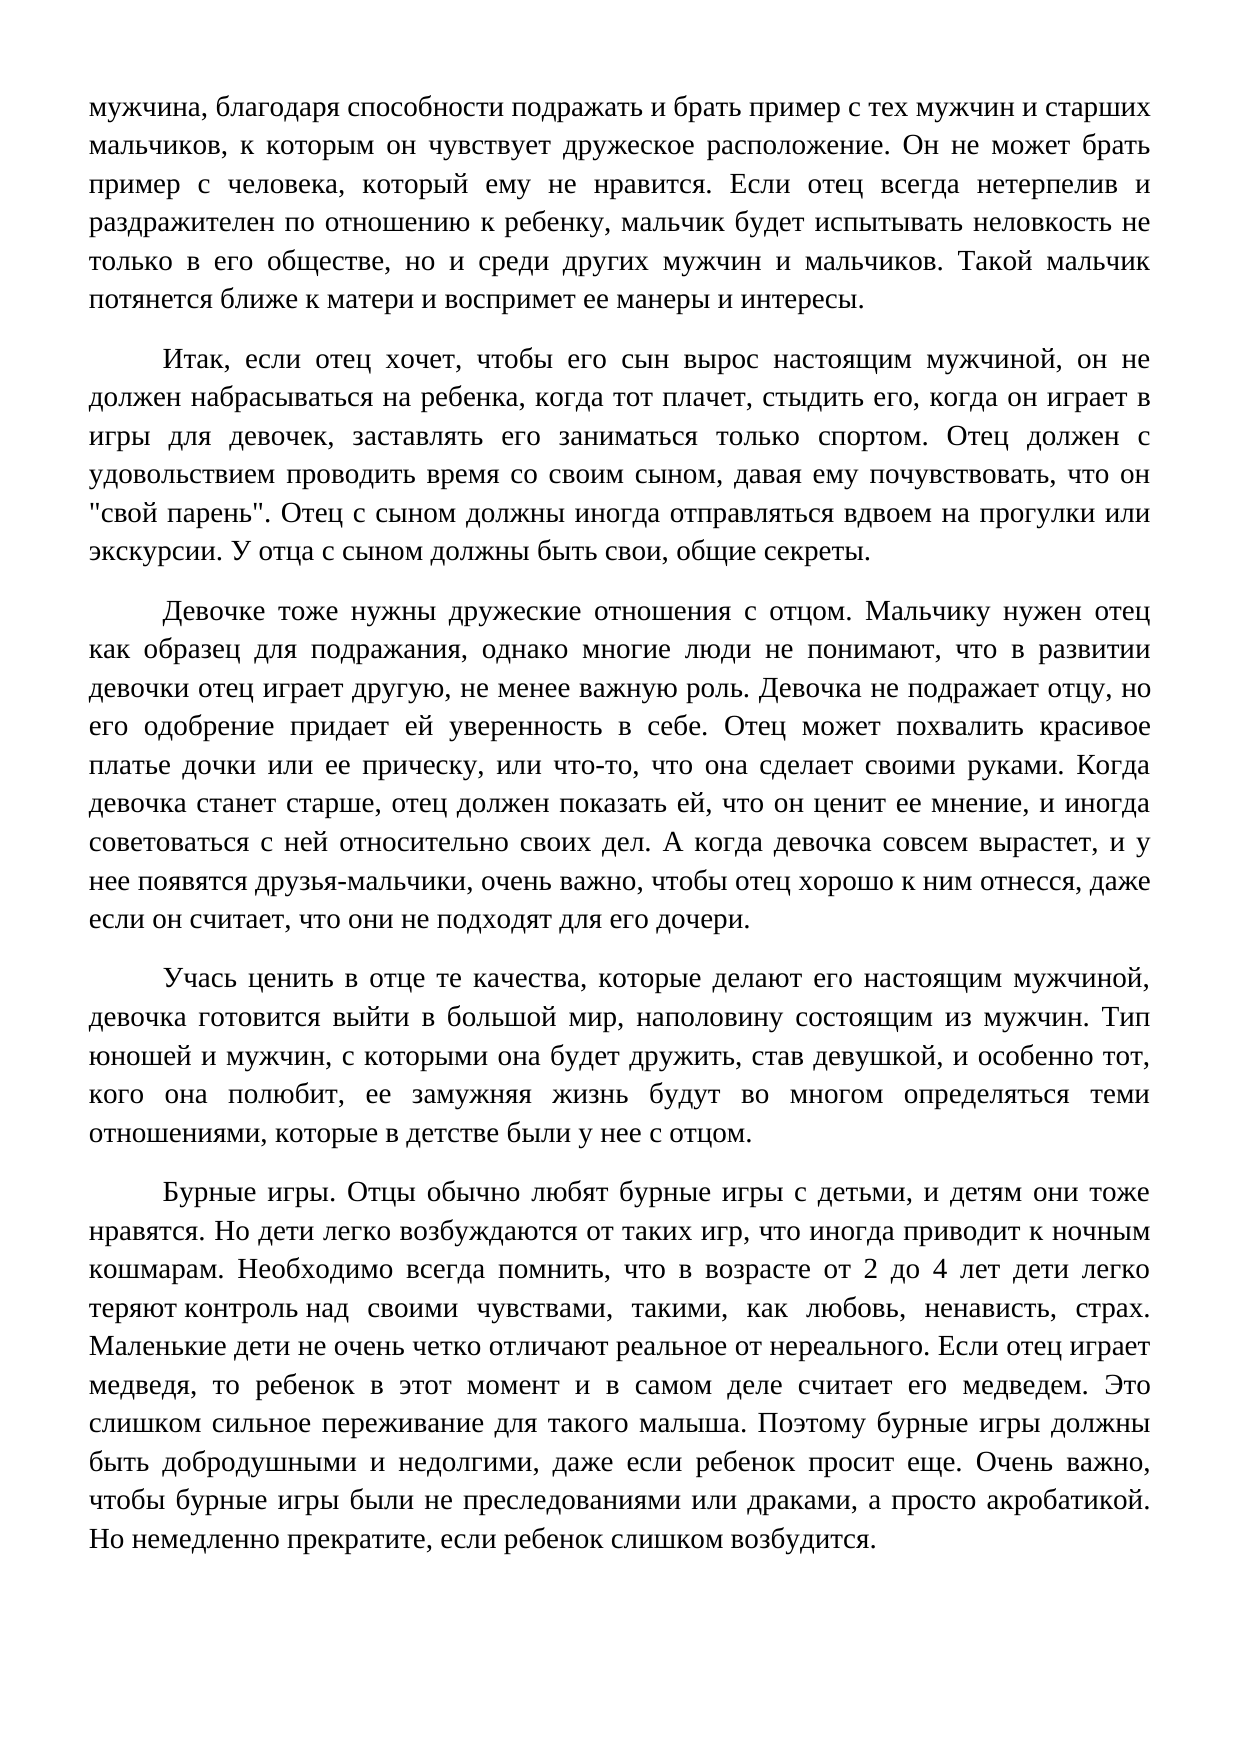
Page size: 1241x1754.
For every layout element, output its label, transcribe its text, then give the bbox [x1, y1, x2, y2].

text Итак, если отец хочет, чтобы его сын вырос настоящим мужчиной, он не должен набрасываться на ребенка, когда тот плачет, стыдить его, когда он играет в игры для девочек, заставлять его заниматься только спортом. Отец должен с удовольствием проводить время со своим сыном, давая ему почувствовать, что он "свой парень". Отец с сыном должны иногда отправляться вдвоем на прогулки или экскурсии. У отца с сыном должны быть свои, общие секреты. [89, 341, 1152, 567]
text Бурные игры. Отцы обычно любят бурные игры с детьми, и детям они тоже нравятся. Но дети легко возбуждаются от таких игр, что иногда приводит к ночным кошмарам. Необходимо всегда помнить, что в возрасте от 2 до 4 лет дети легко теряют контроль над своими чувствами, такими, как любовь, ненависть, страх. Маленькие дети не очень четко отличают реальное от нереального. Если отец играет медведя, то ребенок в этот момент и в самом деле считает его медведем. Это слишком сильное переживание для такого малыша. Поэтому бурные игры должны быть добродушными и недолгими, даже если ребенок просит еще. Очень важно, чтобы бурные игры были не преследованиями или драками, а просто акробатикой. Но немедленно прекратите, если ребенок слишком возбудится. [89, 1174, 1152, 1554]
text Учась ценить в отце те качества, которые делают его настоящим мужчиной, девочка готовится выйти в большой мир, наполовину состоящим из мужчин. Тип юношей и мужчин, с которыми она будет дружить, став девушкой, и особенно тот, кого она полюбит, ее замужняя жизнь будут во многом определяться теми отношениями, которые в детстве были у нее с отцом. [89, 961, 1152, 1148]
text Девочке тоже нужны дружеские отношения с отцом. Мальчику нужен отец как образец для подражания, однако многие люди не понимают, что в развитии девочки отец играет другую, не менее важную роль. Девочка не подражает отцу, но его одобрение придает ей уверенность в себе. Отец может похвалить красивое платье дочки или ее прическу, или что-то, что она сделает своими руками. Когда девочка станет старше, отец должен показать ей, что он ценит ее мнение, и иногда советоваться с ней относительно своих дел. А когда девочка совсем вырастет, и у нее появятся друзья-мальчики, очень важно, чтобы отец хорошо к ним отнесся, даже если он считает, что они не подходят для его дочери. [89, 593, 1152, 935]
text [89, 89, 1152, 315]
